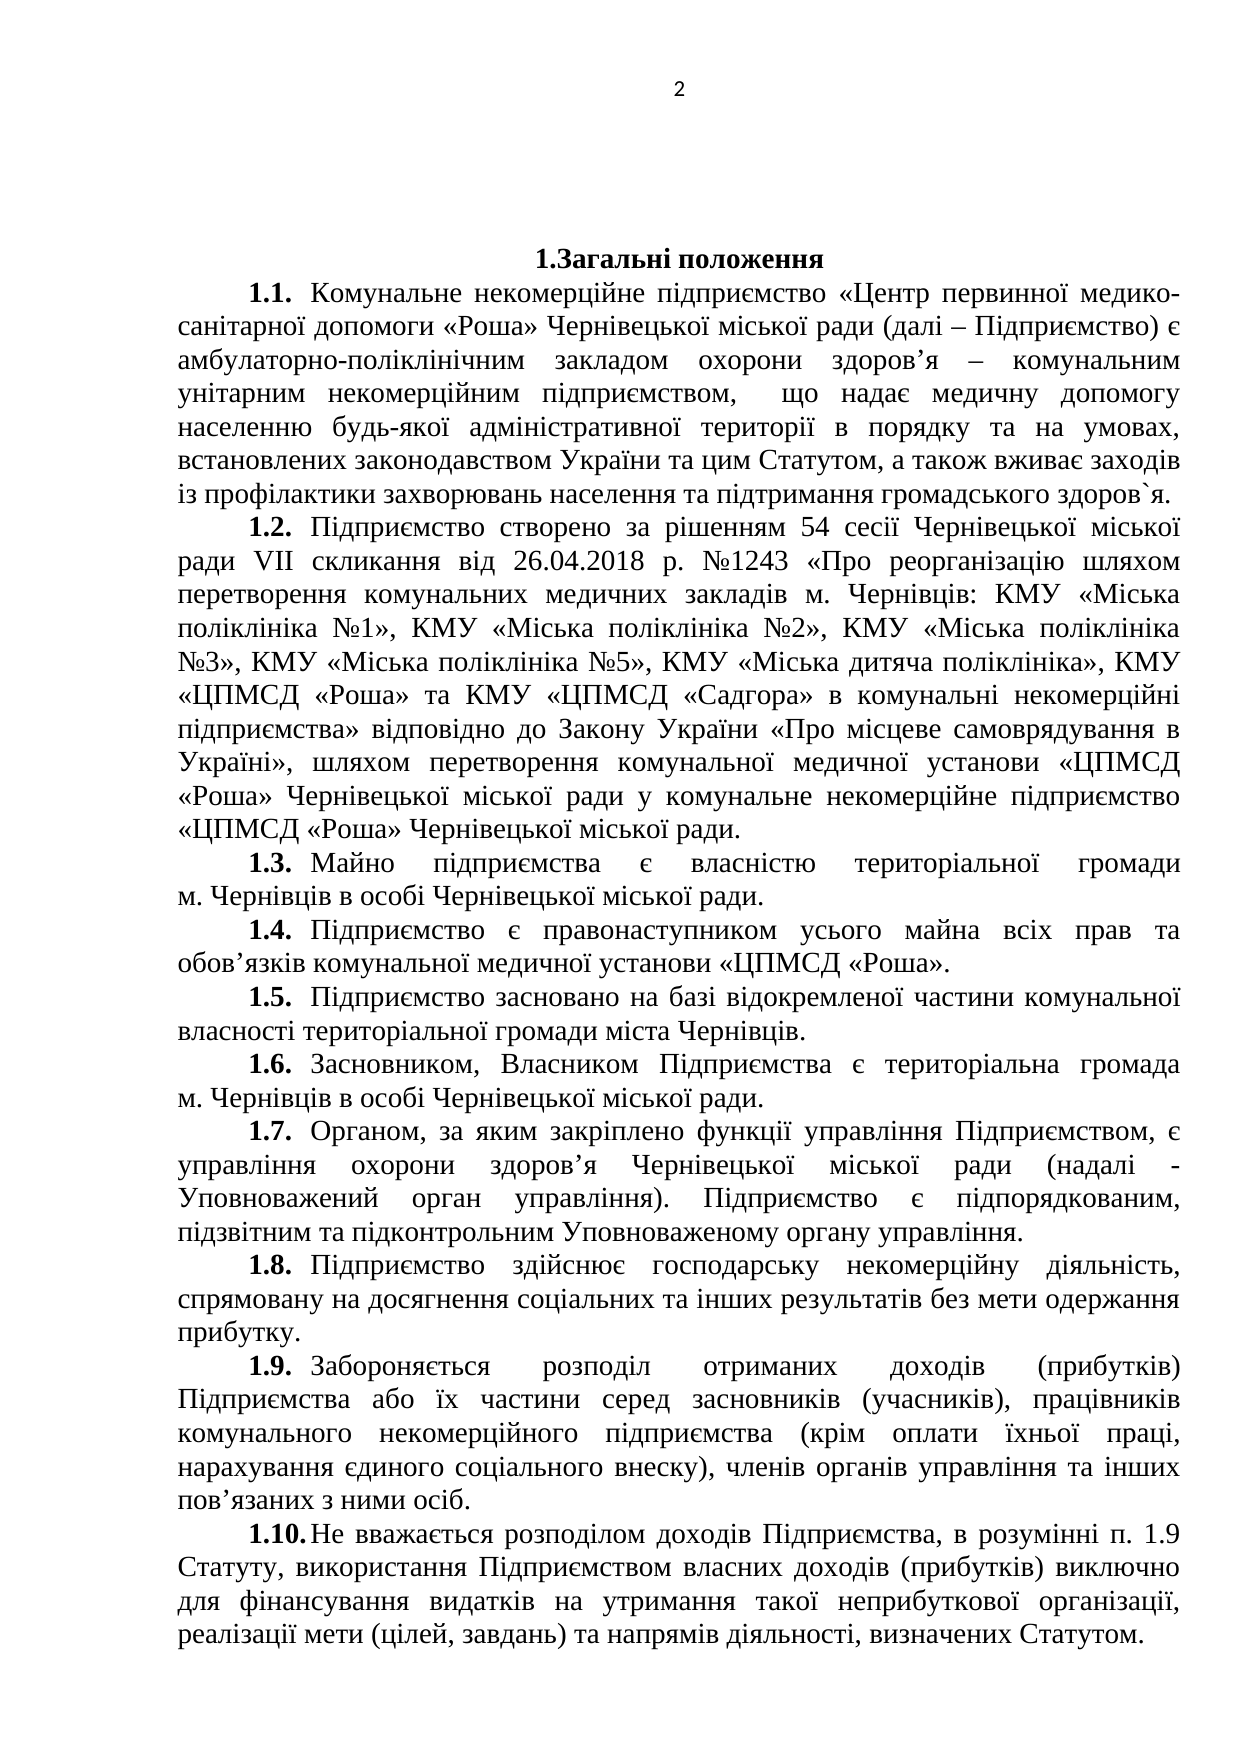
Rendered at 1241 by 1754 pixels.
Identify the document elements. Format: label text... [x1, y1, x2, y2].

list Засновником, Власником Підприємства є територіальна громада м. Чернівців в особі Чернівецької міської ради. [177, 1046, 1181, 1113]
list Не вважається розподілом доходів Підприємства, в розумінні п. 1.9 Статуту, використання Підприємством власних доходів (прибутків) виключно для фінансування видатків на утримання такої неприбуткової організації, реалізації мети (цілей, завдань) та напрямів діяльності, визначених Статутом. [177, 1516, 1181, 1650]
list Органом, за яким закріплено функції управління Підприємством, є управління охорони здоров’я Чернівецької міської ради (надалі - Уповноважений орган управління). Підприємство є підпорядкованим, підзвітним та підконтрольним Уповноваженому органу управління. [177, 1113, 1181, 1247]
list Підприємство є правонаступником усього майна всіх прав та обов’язків комунальної медичної установи «ЦПМСД «Роша». [177, 912, 1181, 979]
list Майно підприємства є власністю територіальної громади м. Чернівців в особі Чернівецької міської ради. [177, 845, 1181, 912]
list Підприємство створено за рішенням 54 сесії Чернівецької міської ради VII скликання від 26.04.2018 р. №1243 «Про реорганізацію шляхом перетворення комунальних медичних закладів м. Чернівців: КМУ «Міська поліклініка №1», КМУ «Міська поліклініка №2», КМУ «Міська поліклініка №3», КМУ «Міська поліклініка №5», КМУ «Міська дитяча поліклініка», КМУ «ЦПМСД «Роша» та КМУ «ЦПМСД «Садгора» в комунальні некомерційні підприємства» відповідно до Закону України «Про місцеве самоврядування в Україні», шляхом перетворення комунальної медичної установи «ЦПМСД «Роша» Чернівецької міської ради у комунальне некомерційне підприємство «ЦПМСД «Роша» Чернівецької міської ради. [177, 509, 1181, 845]
list Забороняється розподіл отриманих доходів (прибутків) Підприємства або їх частини серед засновників (учасників), працівників комунального некомерційного підприємства (крім оплати їхньої праці, нарахування єдиного соціального внеску), членів органів управління та інших пов’язаних з ними осіб. [177, 1348, 1181, 1516]
text 1.Загальні положення [177, 241, 1181, 275]
list Підприємство засновано на базі відокремленої частини комунальної власності територіальної громади міста Чернівців. [177, 979, 1181, 1046]
list Комунальне некомерційне підприємство «Центр первинної медико-санітарної допомоги «Роша» Чернівецької міської ради (далі – Підприємство) є амбулаторно-поліклінічним закладом охорони здоров’я – комунальним унітарним некомерційним підприємством, що надає медичну допомогу населенню будь-якої адміністративної території в порядку та на умовах, встановлених законодавством України та цим Статутом, а також вживає заходів із профілактики захворювань населення та підтримання громадського здоров`я. [177, 275, 1181, 509]
list Підприємство здійснює господарську некомерційну діяльність, спрямовану на досягнення соціальних та інших результатів без мети одержання прибутку. [177, 1247, 1181, 1348]
